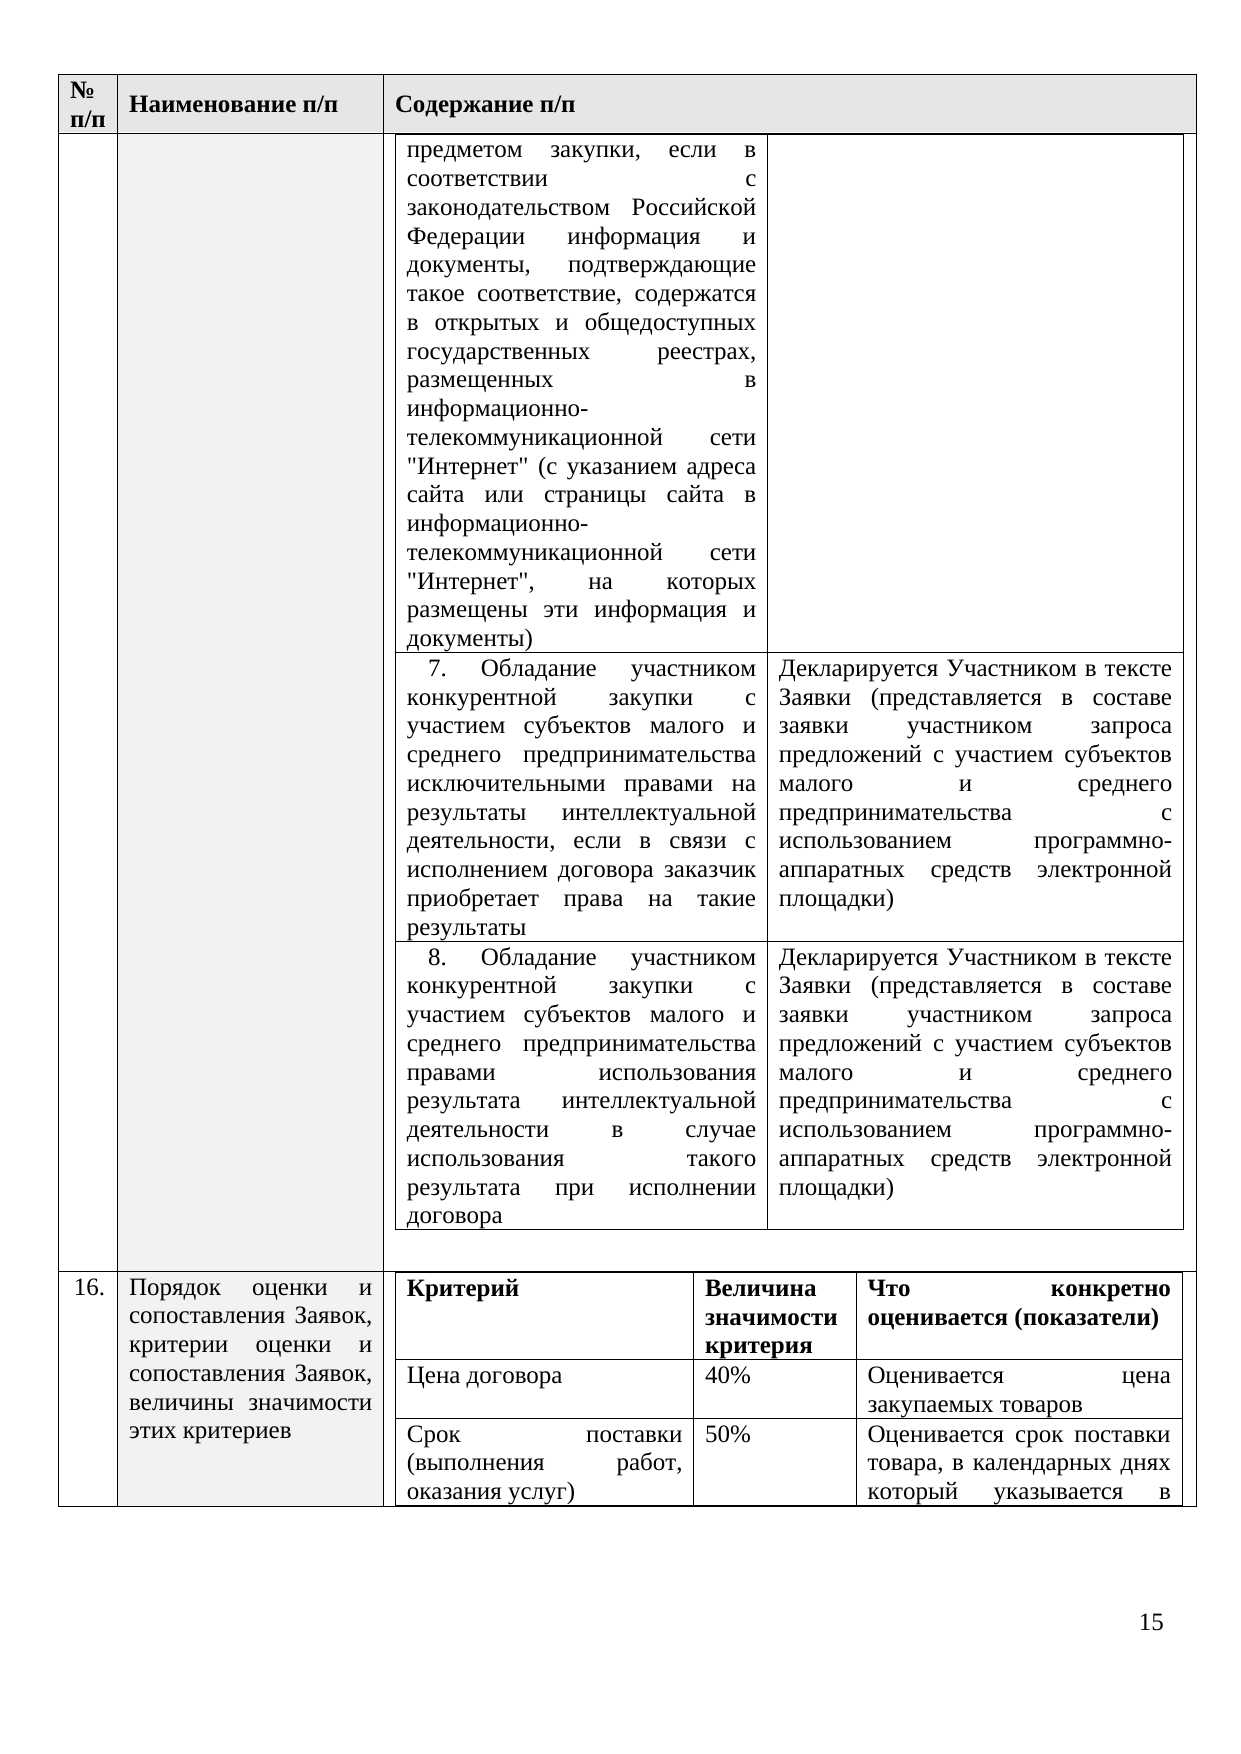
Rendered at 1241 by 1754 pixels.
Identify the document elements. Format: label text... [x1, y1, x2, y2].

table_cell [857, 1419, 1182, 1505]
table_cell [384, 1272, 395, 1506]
table_header Наименование п/п [118, 75, 383, 132]
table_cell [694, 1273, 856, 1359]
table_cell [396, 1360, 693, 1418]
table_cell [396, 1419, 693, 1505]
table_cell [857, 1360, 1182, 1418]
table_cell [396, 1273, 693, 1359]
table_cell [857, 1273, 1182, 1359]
table_cell [59, 134, 117, 1271]
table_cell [118, 134, 383, 1271]
table_cell Общие требования: [384, 134, 1196, 1271]
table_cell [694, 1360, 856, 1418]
table_cell [59, 1272, 117, 1506]
table_header Содержание п/п [384, 75, 1196, 132]
table_header № п/п [59, 75, 117, 132]
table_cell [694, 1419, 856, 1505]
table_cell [118, 1272, 383, 1506]
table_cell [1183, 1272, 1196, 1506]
